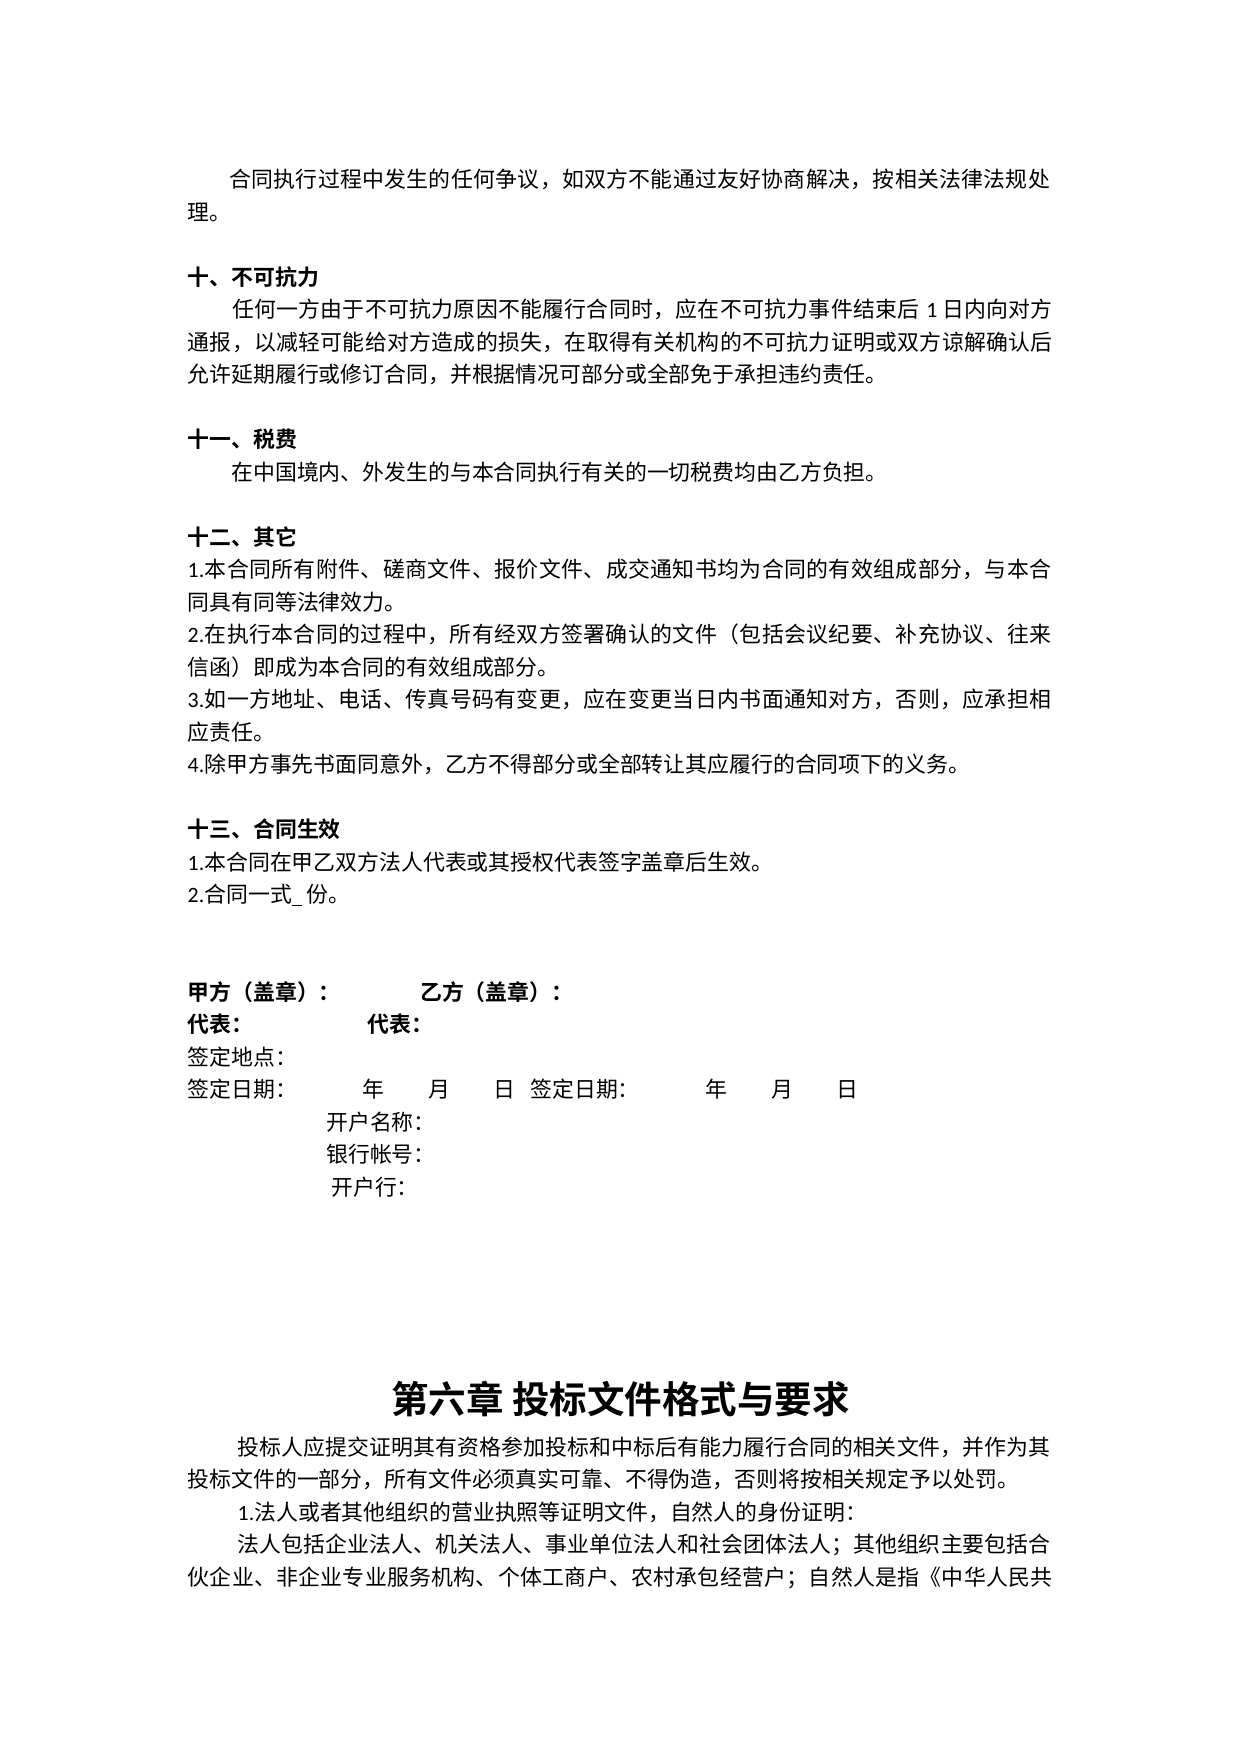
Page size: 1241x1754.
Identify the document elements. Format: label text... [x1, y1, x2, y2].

text 任何一方由于不可抗力原因不能履行合同时，应在不可抗力事件结束后1日内向对方通报，以减轻可能给对方造成的损失，在取得有关机构的不可抗力证明或双方谅解确认后，允许延期履行或修订合同，并根据情况可部分或全部免于承担违约责任。 [187, 292, 1053, 389]
text 银行帐号： [187, 1137, 1053, 1169]
text 代表： 代表： [187, 1007, 1053, 1039]
text 签定日期： 年 月 日 签定日期： 年 月 日 [187, 1072, 1053, 1104]
text 第六章 投标文件格式与要求 [187, 1364, 1053, 1429]
text 4.除甲方事先书面同意外，乙方不得部分或全部转让其应履行的合同项下的义务。 [187, 747, 1053, 779]
text 十、不可抗力 [187, 259, 1053, 292]
text 2.合同一式 份。 [187, 877, 1053, 909]
text 1.法人或者其他组织的营业执照等证明文件，自然人的身份证明： [187, 1494, 1053, 1527]
text 开户名称： [187, 1104, 1053, 1137]
text 合同执行过程中发生的任何争议，如双方不能通过友好协商解决，按相关法律法规处理。 [187, 162, 1053, 227]
text 十二、其它 [187, 519, 1053, 552]
text 十三、合同生效 [187, 812, 1053, 844]
text 3.如一方地址、电话、传真号码有变更，应在变更当日内书面通知对方，否则，应承担相应责任。 [187, 682, 1053, 747]
text 1.本合同在甲乙双方法人代表或其授权代表签字盖章后生效。 [187, 844, 1053, 877]
text 2.在执行本合同的过程中，所有经双方签署确认的文件（包括会议纪要、补充协议、往来信函）即成为本合同的有效组成部分。 [187, 617, 1053, 682]
text 开户行： [187, 1169, 1053, 1202]
text 投标人应提交证明其有资格参加投标和中标后有能力履行合同的相关文件，并作为其投标文件的一部分，所有文件必须真实可靠、不得伪造，否则将按相关规定予以处罚。 [187, 1429, 1053, 1494]
text 甲方（盖章）： 乙方（盖章）： [187, 974, 1053, 1007]
text 签定地点： [187, 1039, 1053, 1072]
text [187, 1527, 1053, 1592]
text 在中国境内、外发生的与本合同执行有关的一切税费均由乙方负担。 [187, 454, 1053, 487]
text 十一、税费 [187, 422, 1053, 454]
text 1.本合同所有附件、磋商文件、报价文件、成交通知书均为合同的有效组成部分，与本合同具有同等法律效力。 [187, 552, 1053, 617]
